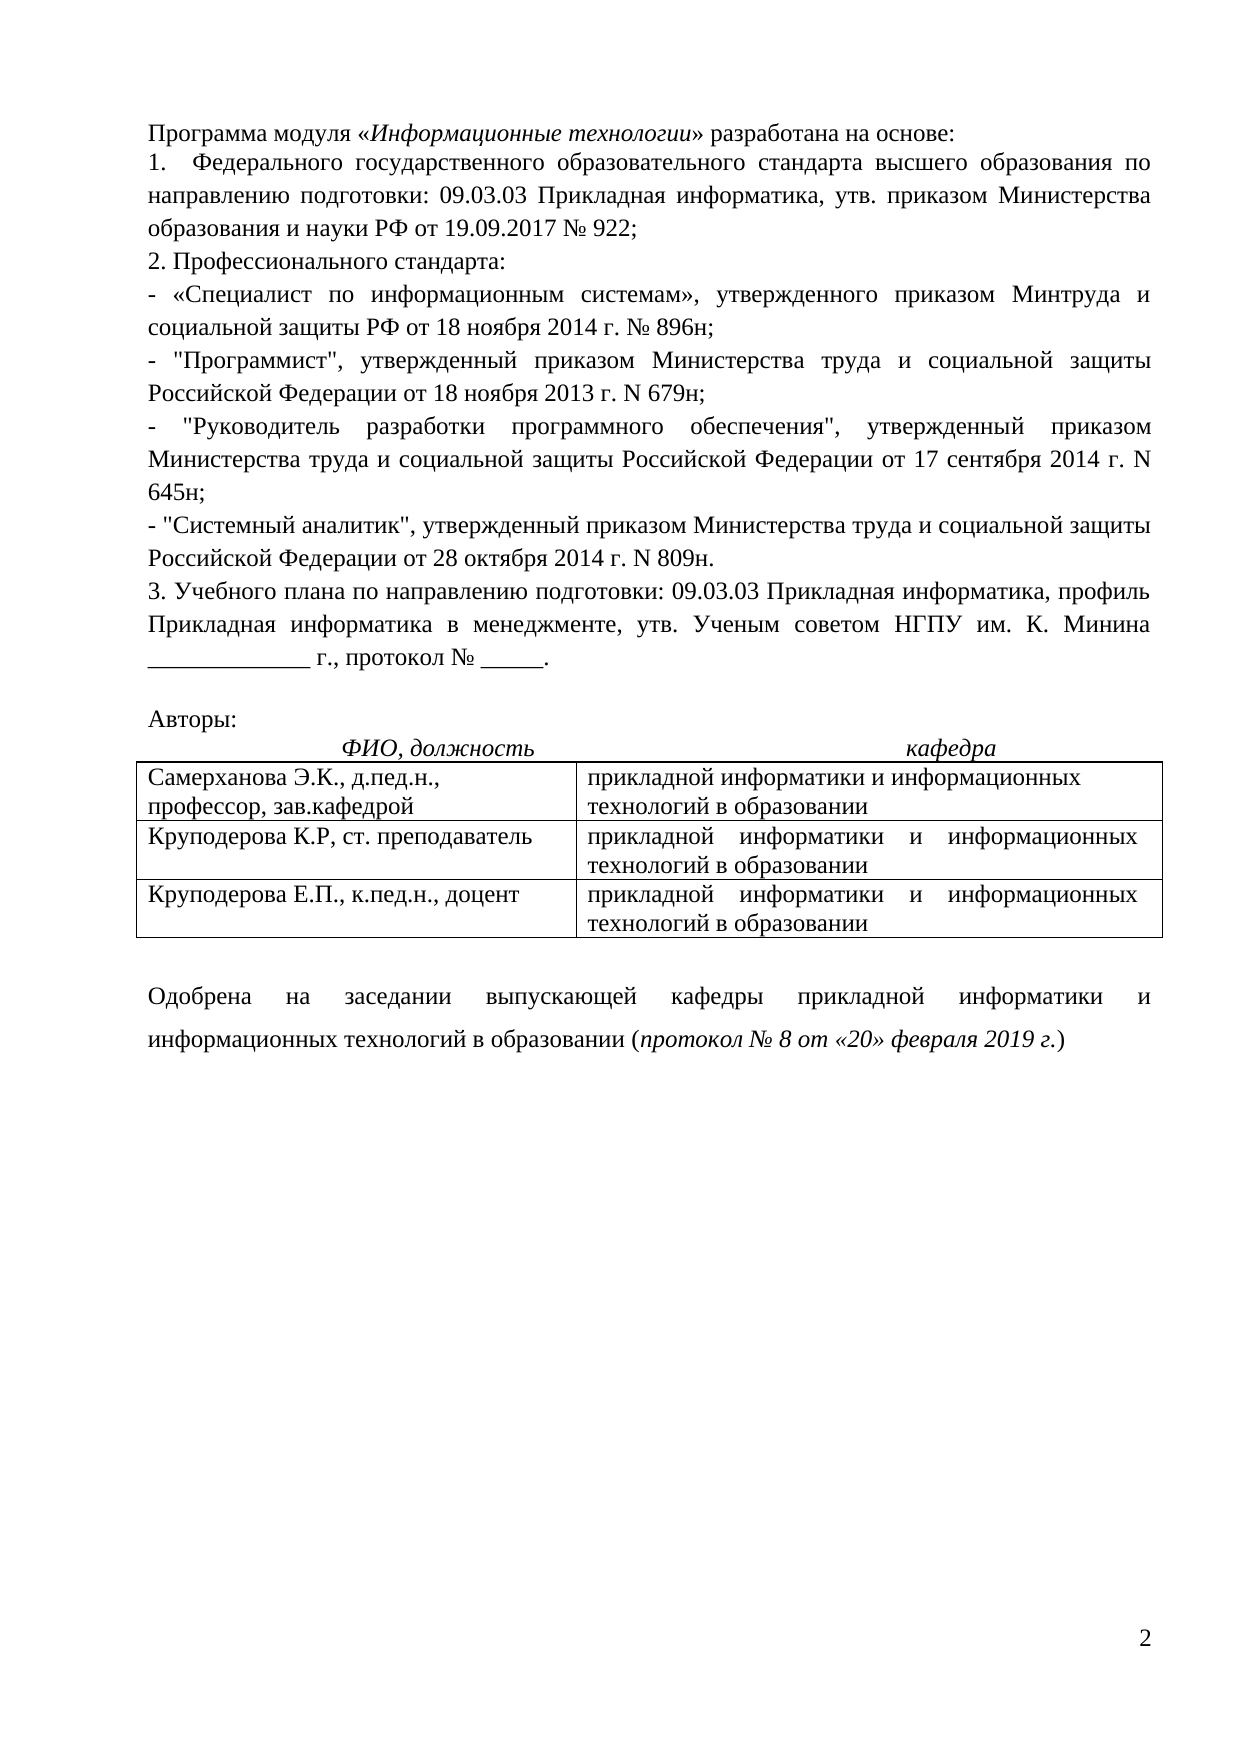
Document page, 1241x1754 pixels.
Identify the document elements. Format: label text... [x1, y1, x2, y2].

table_cell Круподерова К.Р, ст. преподаватель [137, 821, 576, 878]
table_cell Круподерова Е.П., к.пед.н., доцент [137, 880, 576, 937]
table_cell прикладной информатики и информационных технологий в образовании [577, 821, 1162, 878]
text Авторы: [148, 704, 1152, 733]
text - "Системный аналитик", утвержденный приказом Министерства труда и социальной защиты Российской Федерации от 28 октября 2014 г. N 809н. [148, 510, 1152, 572]
text - "Программист", утвержденный приказом Министерства труда и социальной защиты Российской Федерации от 18 ноября 2013 г. N 679н; [148, 345, 1152, 407]
text 2. Профессионального стандарта: [148, 246, 1152, 275]
table_header ФИО, должность [136, 733, 753, 761]
table_cell Самерханова Э.К., д.пед.н., профессор, зав.кафедрой [137, 763, 576, 820]
table_header кафедра [753, 733, 1163, 761]
list Федерального государственного образовательного стандарта высшего образования по направлению подготовки: 09.03.03 Прикладная информатика, утв. приказом Министерства образования и науки РФ от 19.09.2017 № 922; [148, 147, 1152, 242]
table_cell прикладной информатики и информационных технологий в образовании [577, 880, 1162, 937]
text - «Специалист по информационным системам», утвержденного приказом Минтруда и социальной защиты РФ от 18 ноября 2014 г. № 896н; [148, 279, 1152, 341]
text - "Руководитель разработки программного обеспечения", утвержденный приказом Министерства труда и социальной защиты Российской Федерации от 17 сентября 2014 г. N 645н; [148, 411, 1152, 506]
table_cell прикладной информатики и информационных технологий в образовании [577, 763, 1162, 820]
text Программа модуля «Информационные технологии» разработана на основе: [148, 118, 1152, 147]
text 3. Учебного плана по направлению подготовки: 09.03.03 Прикладная информатика, профиль Прикладная информатика в менеджменте, утв. Ученым советом НГПУ им. К. Минина _____________ г., протокол № _____. [148, 576, 1152, 671]
text Одобрена на заседании выпускающей кафедры прикладной информатики и информационных технологий в образовании (протокол № 8 от «20» февраля 2019 г.) [148, 981, 1152, 1053]
